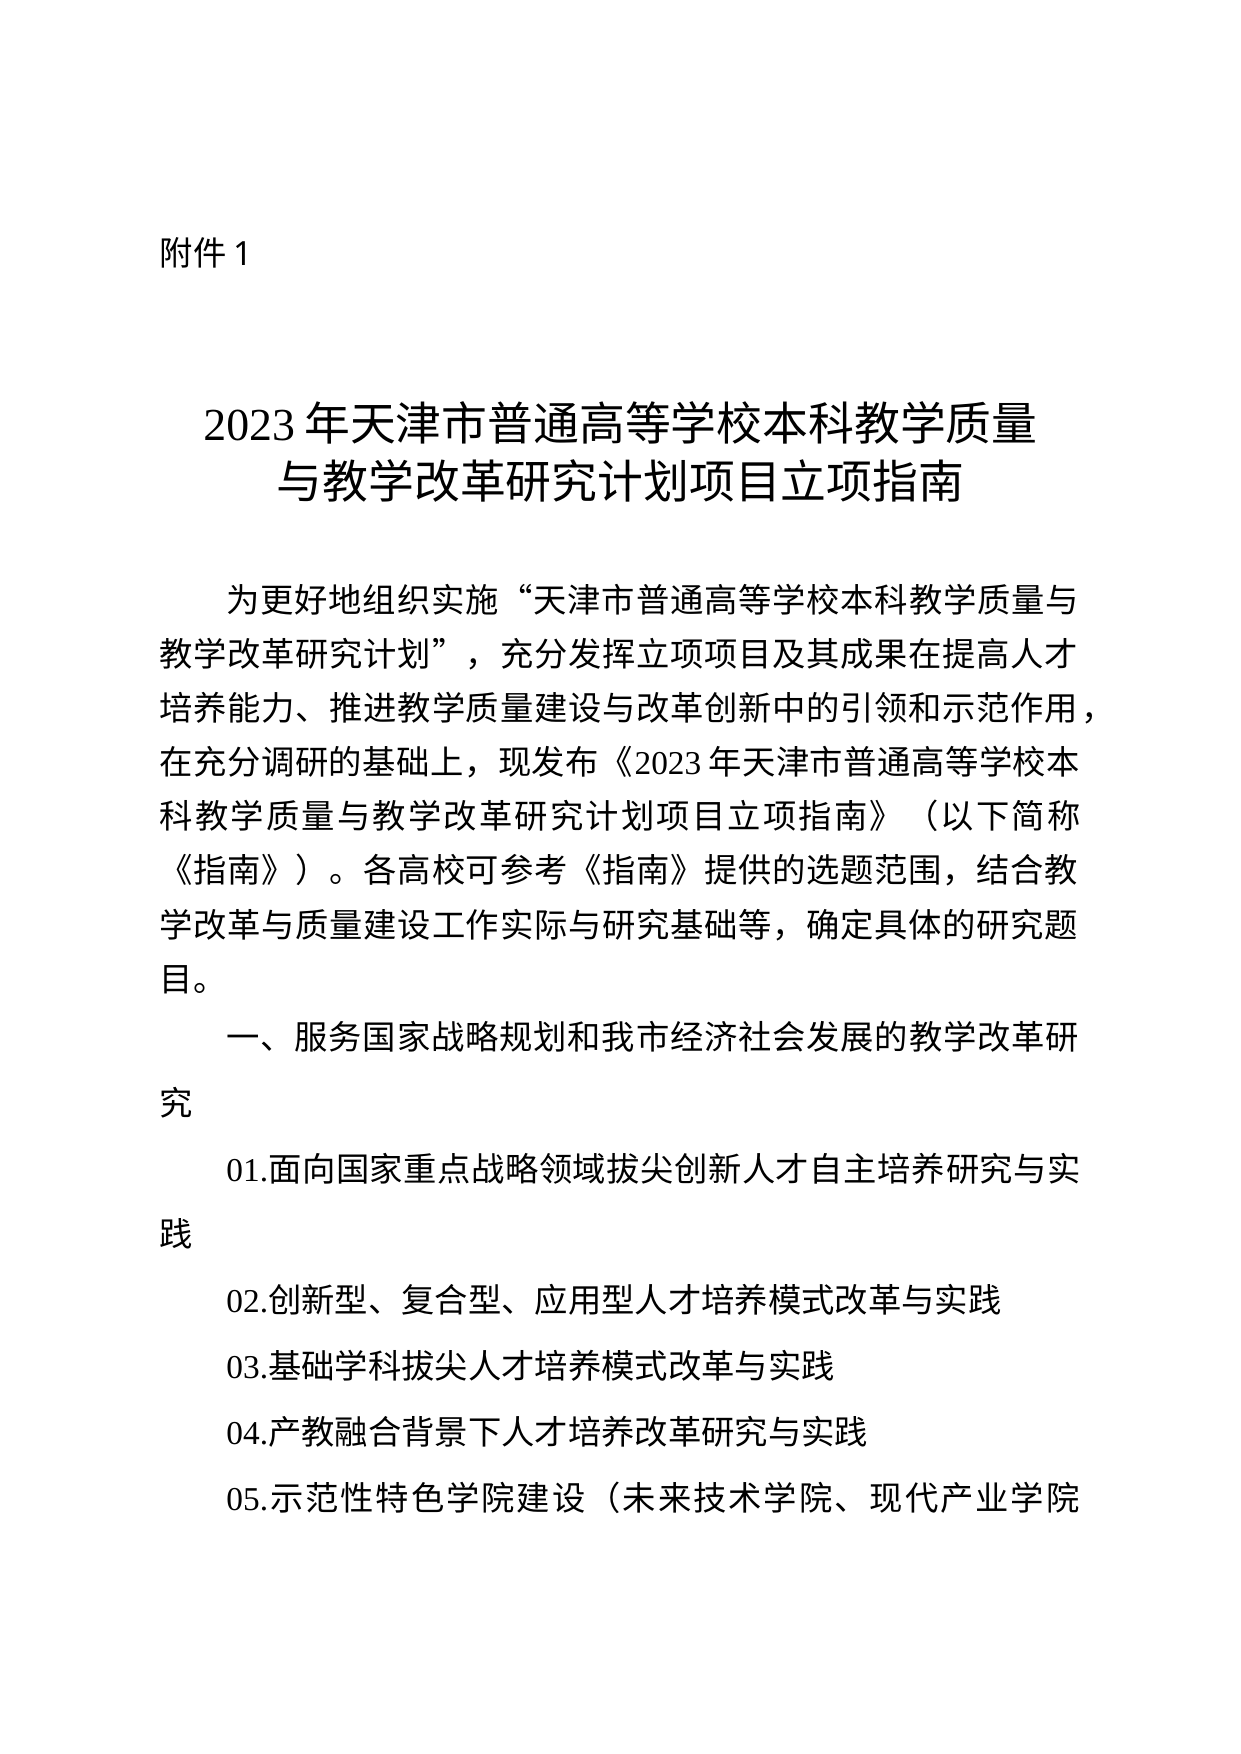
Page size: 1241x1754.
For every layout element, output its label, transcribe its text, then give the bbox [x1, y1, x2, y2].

text 04.产教融合背景下人才培养改革研究与实践 [159, 1397, 1081, 1463]
text 2023年天津市普通高等学校本科教学质量 [159, 394, 1081, 452]
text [159, 1463, 1081, 1529]
text 一、服务国家战略规划和我市经济社会发展的教学改革研究 [159, 1002, 1081, 1134]
text 03.基础学科拔尖人才培养模式改革与实践 [159, 1331, 1081, 1397]
text 附件1 [159, 219, 1081, 277]
text 与教学改革研究计划项目立项指南 [159, 452, 1081, 510]
text 为更好地组织实施“天津市普通高等学校本科教学质量与教学改革研究计划”，充分发挥立项项目及其成果在提高人才培养能力、推进教学质量建设与改革创新中的引领和示范作用，在充分调研的基础上，现发布《2023年天津市普通高等学校本科教学质量与教学改革研究计划项目立项指南》（以下简称《指南》）。各高校可参考《指南》提供的选题范围，结合教学改革与质量建设工作实际与研究基础等，确定具体的研究题目。 [159, 569, 1081, 1002]
text 01.面向国家重点战略领域拔尖创新人才自主培养研究与实践 [159, 1134, 1081, 1265]
text 02.创新型、复合型、应用型人才培养模式改革与实践 [159, 1265, 1081, 1331]
